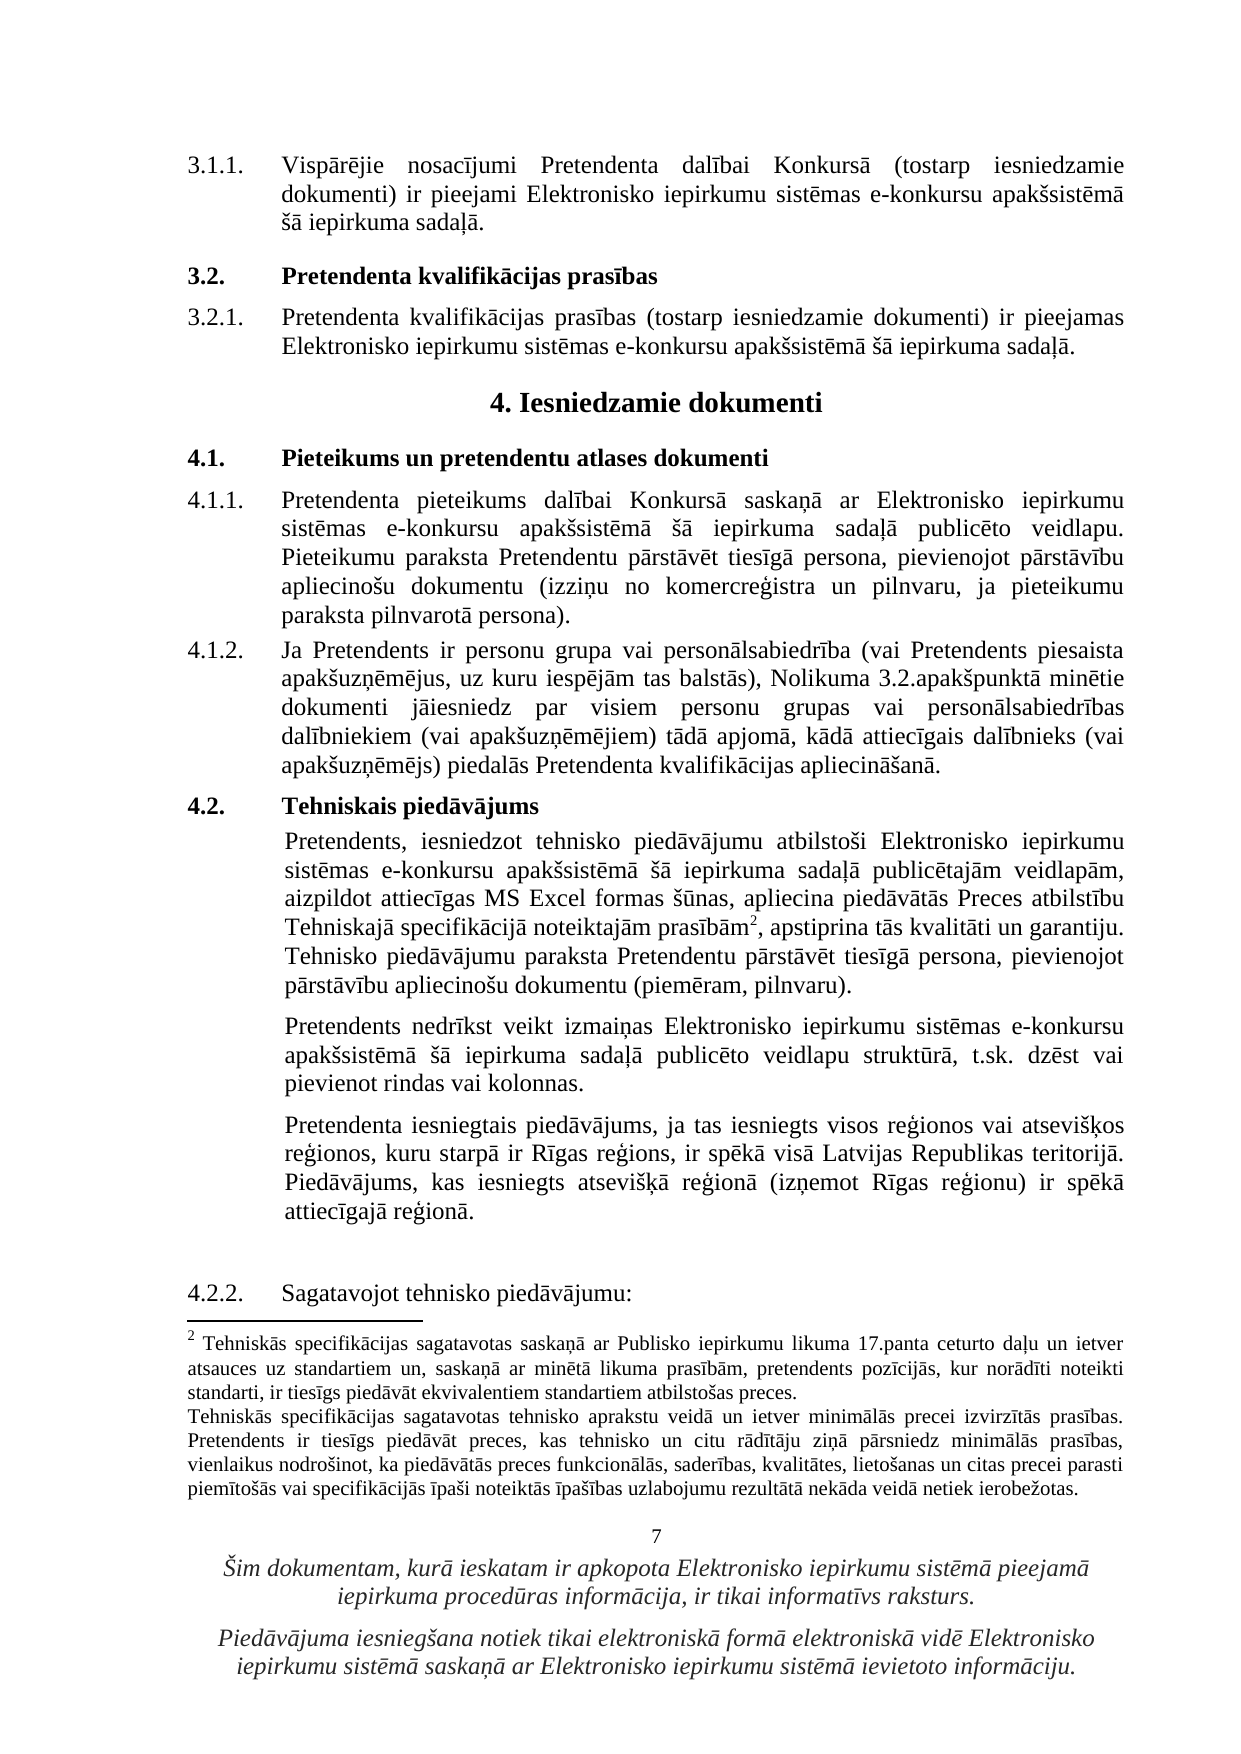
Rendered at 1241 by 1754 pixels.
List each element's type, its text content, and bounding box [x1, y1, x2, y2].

text 4.2. Tehniskais piedāvājums [187, 791, 1125, 820]
text Pretendents, iesniedzot tehnisko piedāvājumu atbilstoši Elektronisko iepirkumu sistēmas e-konkursu apakšsistēmā šā iepirkuma sadaļā publicētajām veidlapām, aizpildot attiecīgas MS Excel formas šūnas, apliecina piedāvātās Preces atbilstību Tehniskajā specifikācijā noteiktajām prasībām, apstiprina tās kvalitāti un garantiju. Tehnisko piedāvājumu paraksta Pretendentu pārstāvēt tiesīgā persona, pievienojot pārstāvību apliecinošu dokumentu (piemēram, pilnvaru). [284, 826, 1125, 998]
text Pretendents nedrīkst veikt izmaiņas Elektronisko iepirkumu sistēmas e-konkursu apakšsistēmā šā iepirkuma sadaļā publicēto veidlapu struktūrā, t.sk. dzēst vai pievienot rindas vai kolonnas. [284, 1011, 1125, 1097]
text 4.1.2. Ja Pretendents ir personu grupa vai personālsabiedrība (vai Pretendents piesaista apakšuzņēmējus, uz kuru iespējām tas balstās), Nolikuma 3.2.apakšpunktā minētie dokumenti jāiesniedz par visiem personu grupas vai personālsabiedrības dalībniekiem (vai apakšuzņēmējiem) tādā apjomā, kādā attiecīgais dalībnieks (vai apakšuzņēmējs) piedalās Pretendenta kvalifikācijas apliecināšanā. [187, 635, 1125, 778]
subtitle 4. Iesniedzamie dokumenti [187, 385, 1125, 418]
text 3.2. Pretendenta kvalifikācijas prasības [187, 261, 1125, 290]
text 3.1.1. Vispārējie nosacījumi Pretendenta dalībai Konkursā (tostarp iesniedzamie dokumenti) ir pieejami Elektronisko iepirkumu sistēmas e-konkursu apakšsistēmā šā iepirkuma sadaļā. [187, 150, 1125, 236]
text 4.1. Pieteikums un pretendentu atlases dokumenti [187, 443, 1125, 472]
text 4.2.2. Sagatavojot tehnisko piedāvājumu: [187, 1278, 1125, 1307]
text 4.1.1. Pretendenta dalībai Konkursā saskaņā ar Elektronisko iepirkumu sistēmas e-konkursu apakšsistēmā šā iepirkuma sadaļā publicēto veidlapu. Pieteikumu paraksta Pretendentu pārstāvēt tiesīgā persona, pievienojot pārstāvību apliecinošu dokumentu (izziņu no komercreģistra un pilnvaru, ja pieteikumu paraksta pilnvarotā persona). [187, 485, 1125, 628]
text Pretendenta iesniegtais piedāvājums, ja tas iesniegts visos reģionos vai atsevišķos reģionos, kuru starpā ir Rīgas reģions, ir spēkā visā Latvijas Republikas teritorijā. Piedāvājums, kas iesniegts atsevišķā reģionā (izņemot Rīgas reģionu) ir spēkā attiecīgajā reģionā. [284, 1110, 1125, 1225]
text 3.2.1. Pretendenta kvalifikācijas prasības (tostarp iesniedzamie dokumenti) ir pieejamas Elektronisko iepirkumu sistēmas e-konkursu apakšsistēmā šā iepirkuma sadaļā. [187, 302, 1125, 360]
